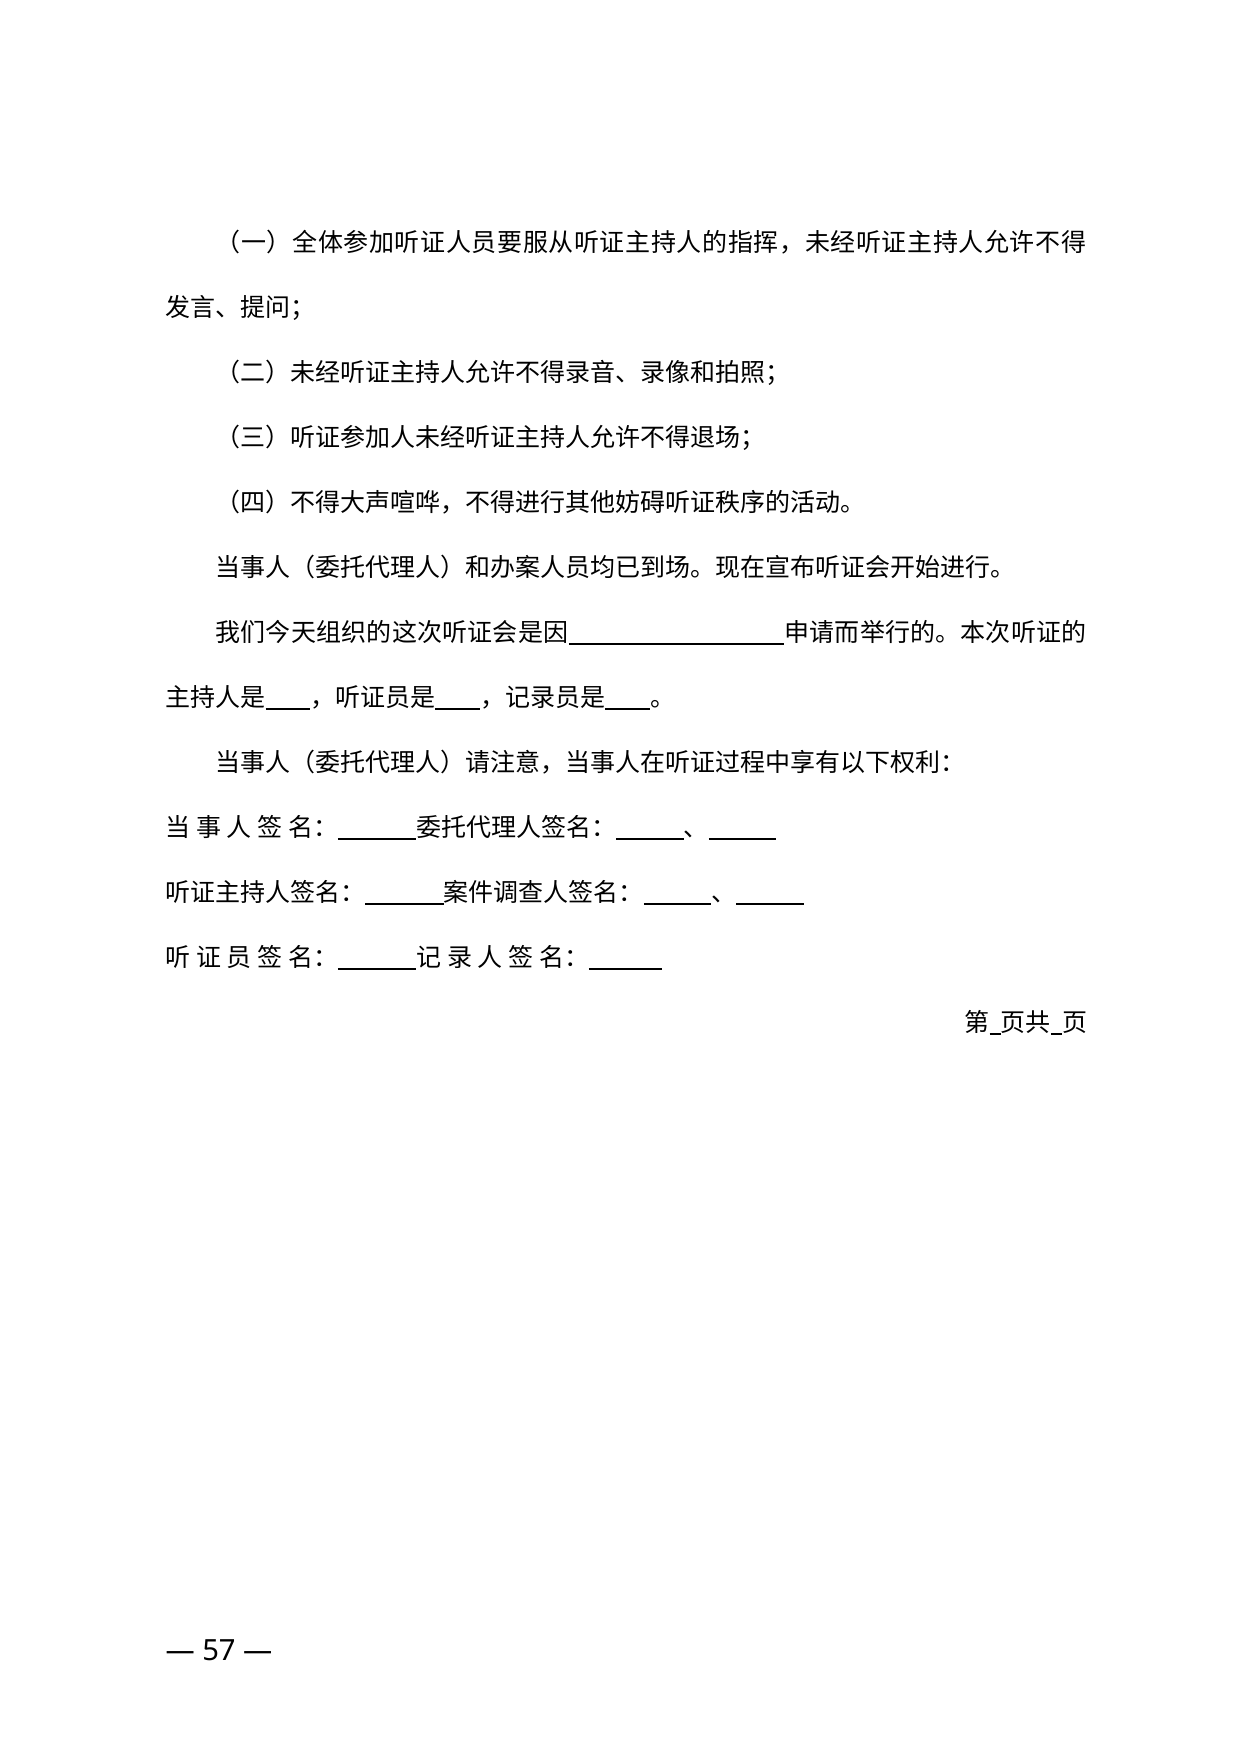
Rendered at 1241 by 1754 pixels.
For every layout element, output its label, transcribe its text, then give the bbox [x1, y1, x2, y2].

text 听 证 员 签 名： 记 录 人 签 名： [165, 923, 1087, 988]
text 听证主持人签名： 案件调查人签名： 、 [165, 858, 1087, 923]
text （三）听证参加人未经听证主持人允许不得退场； [165, 403, 1087, 468]
text 当事人（委托代理人）请注意，当事人在听证过程中享有以下权利： [165, 728, 1087, 793]
text （一）全体参加听证人员要服从听证主持人的指挥，未经听证主持人允许不得发言、提问； [165, 208, 1087, 338]
text （四）不得大声喧哗，不得进行其他妨碍听证秩序的活动。 [165, 468, 1087, 533]
text （二）未经听证主持人允许不得录音、录像和拍照； [165, 338, 1087, 403]
text 第 页共 页 [165, 988, 1087, 1053]
text 当事人（委托代理人）和办案人员均已到场。现在宣布听证会开始进行。 [165, 533, 1087, 598]
text 当 事 人 签 名： 委托代理人签名： 、 [165, 793, 1087, 858]
text 我们今天组织的这次听证会是因 申请而举行的。本次听证的主持人是 ，听证员是 ，记录员是 。 [165, 598, 1087, 728]
